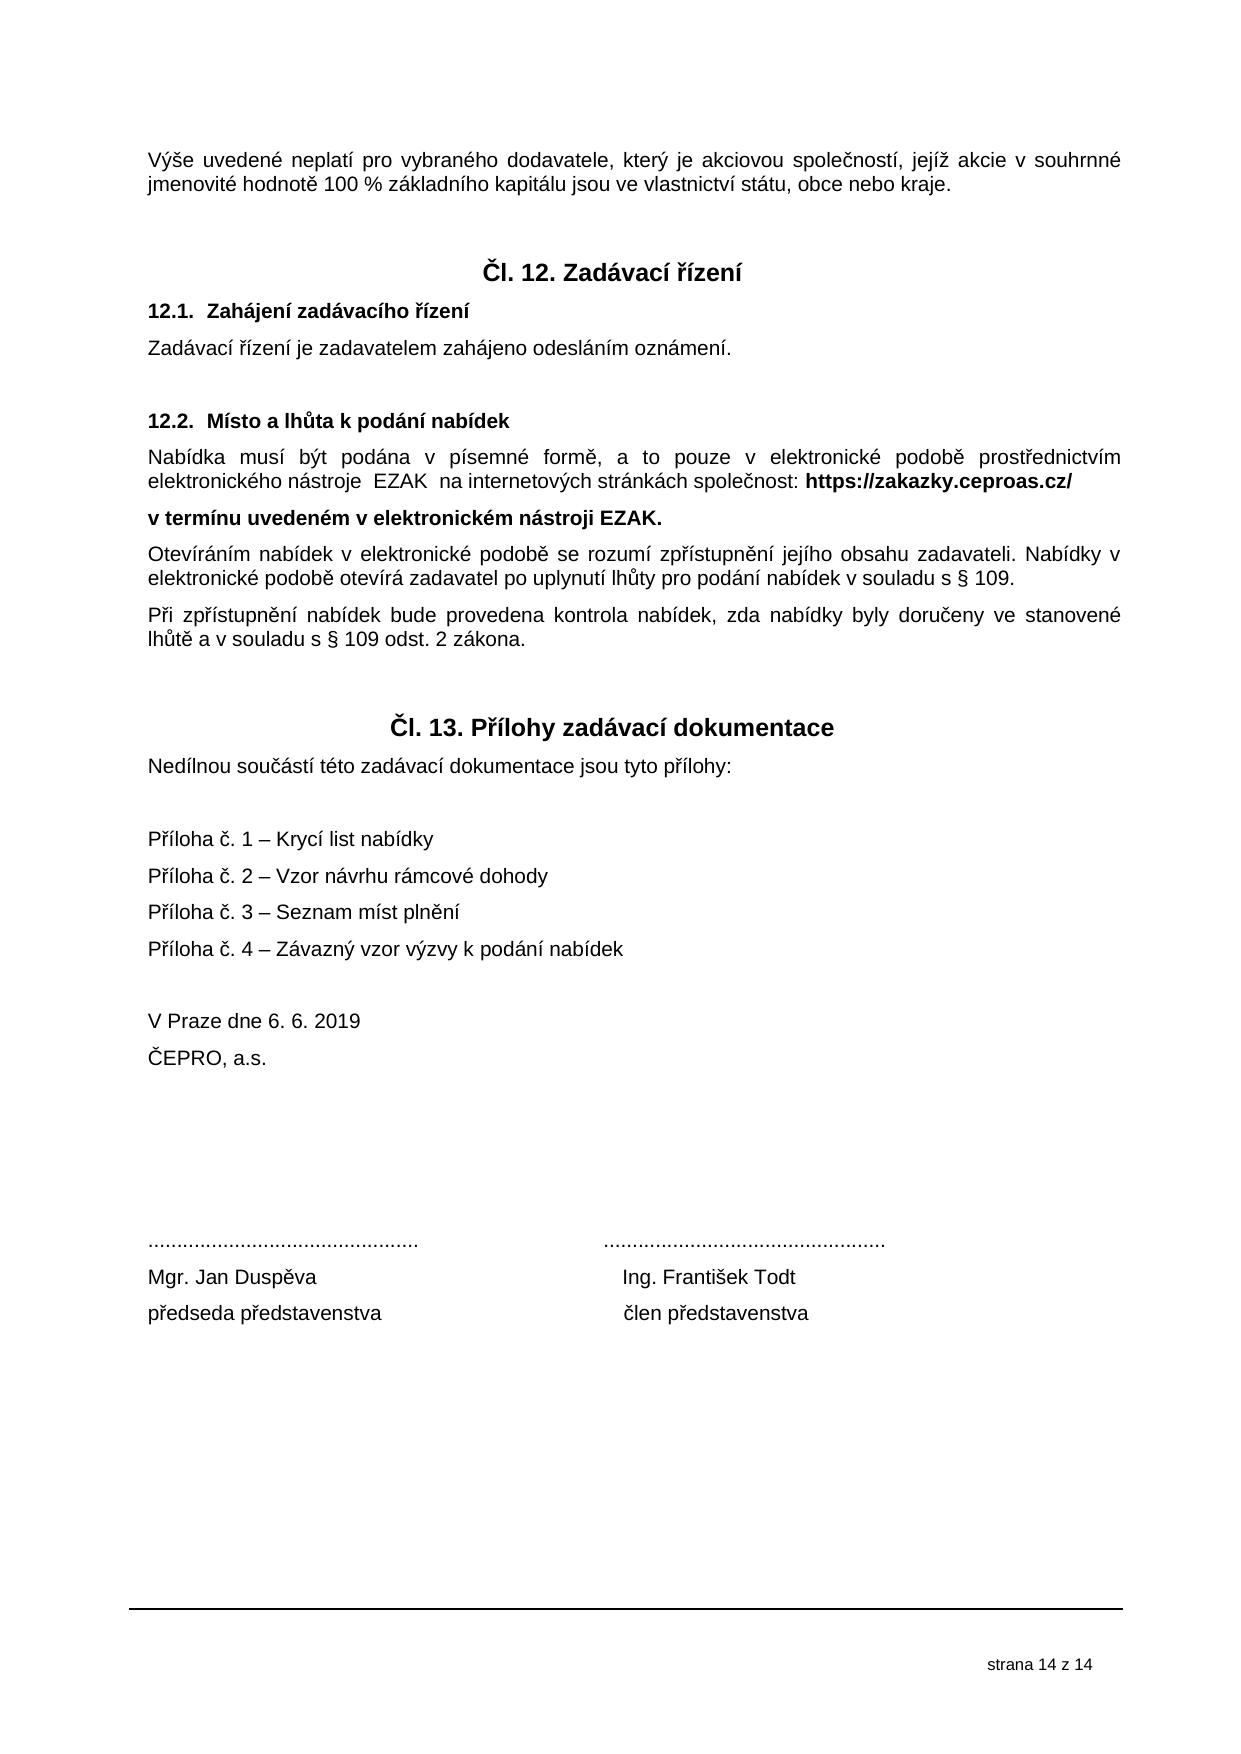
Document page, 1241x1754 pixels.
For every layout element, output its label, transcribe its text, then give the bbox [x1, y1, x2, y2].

list Příloha č. 2 – Vzor návrhu rámcové dohody [148, 863, 1122, 887]
list Příloha č. 3 – Seznam míst plnění [148, 900, 1122, 924]
text Nedílnou součástí této zadávací dokumentace jsou tyto přílohy: [148, 754, 1122, 778]
text v termínu uvedeném v elektronickém nástroji EZAK. [148, 506, 1122, 529]
text Zadávací řízení je zadavatelem zahájeno odesláním oznámení. [148, 336, 1122, 360]
text Zadávací řízení [102, 258, 1122, 287]
text Zahájení zadávacího řízení [148, 299, 1122, 323]
list Příloha č. 1 – Krycí list nabídky [148, 827, 1122, 851]
text Přílohy zadávací dokumentace [102, 713, 1122, 742]
text předseda představenstva člen představenstva [148, 1301, 1122, 1325]
text ............................................... ................................................. [148, 1228, 1122, 1252]
text ČEPRO, a.s. [148, 1046, 1122, 1070]
text Při zpřístupnění nabídek bude provedena kontrola nabídek, zda nabídky byly doručeny ve stanovené lhůtě a v souladu s § 109 odst. 2 zákona. [148, 602, 1122, 650]
text Otevíráním nabídek v elektronické podobě se rozumí zpřístupnění jejího obsahu zadavateli. Nabídky v elektronické podobě otevírá zadavatel po uplynutí lhůty pro podání nabídek v souladu s § 109. [148, 542, 1122, 590]
text Místo a lhůta k podání nabídek [148, 409, 1122, 433]
text Výše uvedené neplatí pro vybraného dodavatele, který je akciovou společností, jejíž akcie v souhrnné jmenovité hodnotě 100 % základního kapitálu jsou ve vlastnictví státu, obce nebo kraje. [148, 148, 1122, 196]
list Příloha č. 4 – Závazný vzor výzvy k podání nabídek [148, 936, 1122, 960]
text Mgr. Jan Duspěva Ing. František Todt [148, 1264, 1122, 1288]
text Nabídka musí být podána v písemné formě, a to pouze v elektronické podobě prostřednictvím elektronického nástroje EZAK na internetových stránkách společnost: https://zakazky.ceproas.cz/ [148, 445, 1122, 493]
text V Praze dne 6. 6. 2019 [148, 1009, 1122, 1033]
